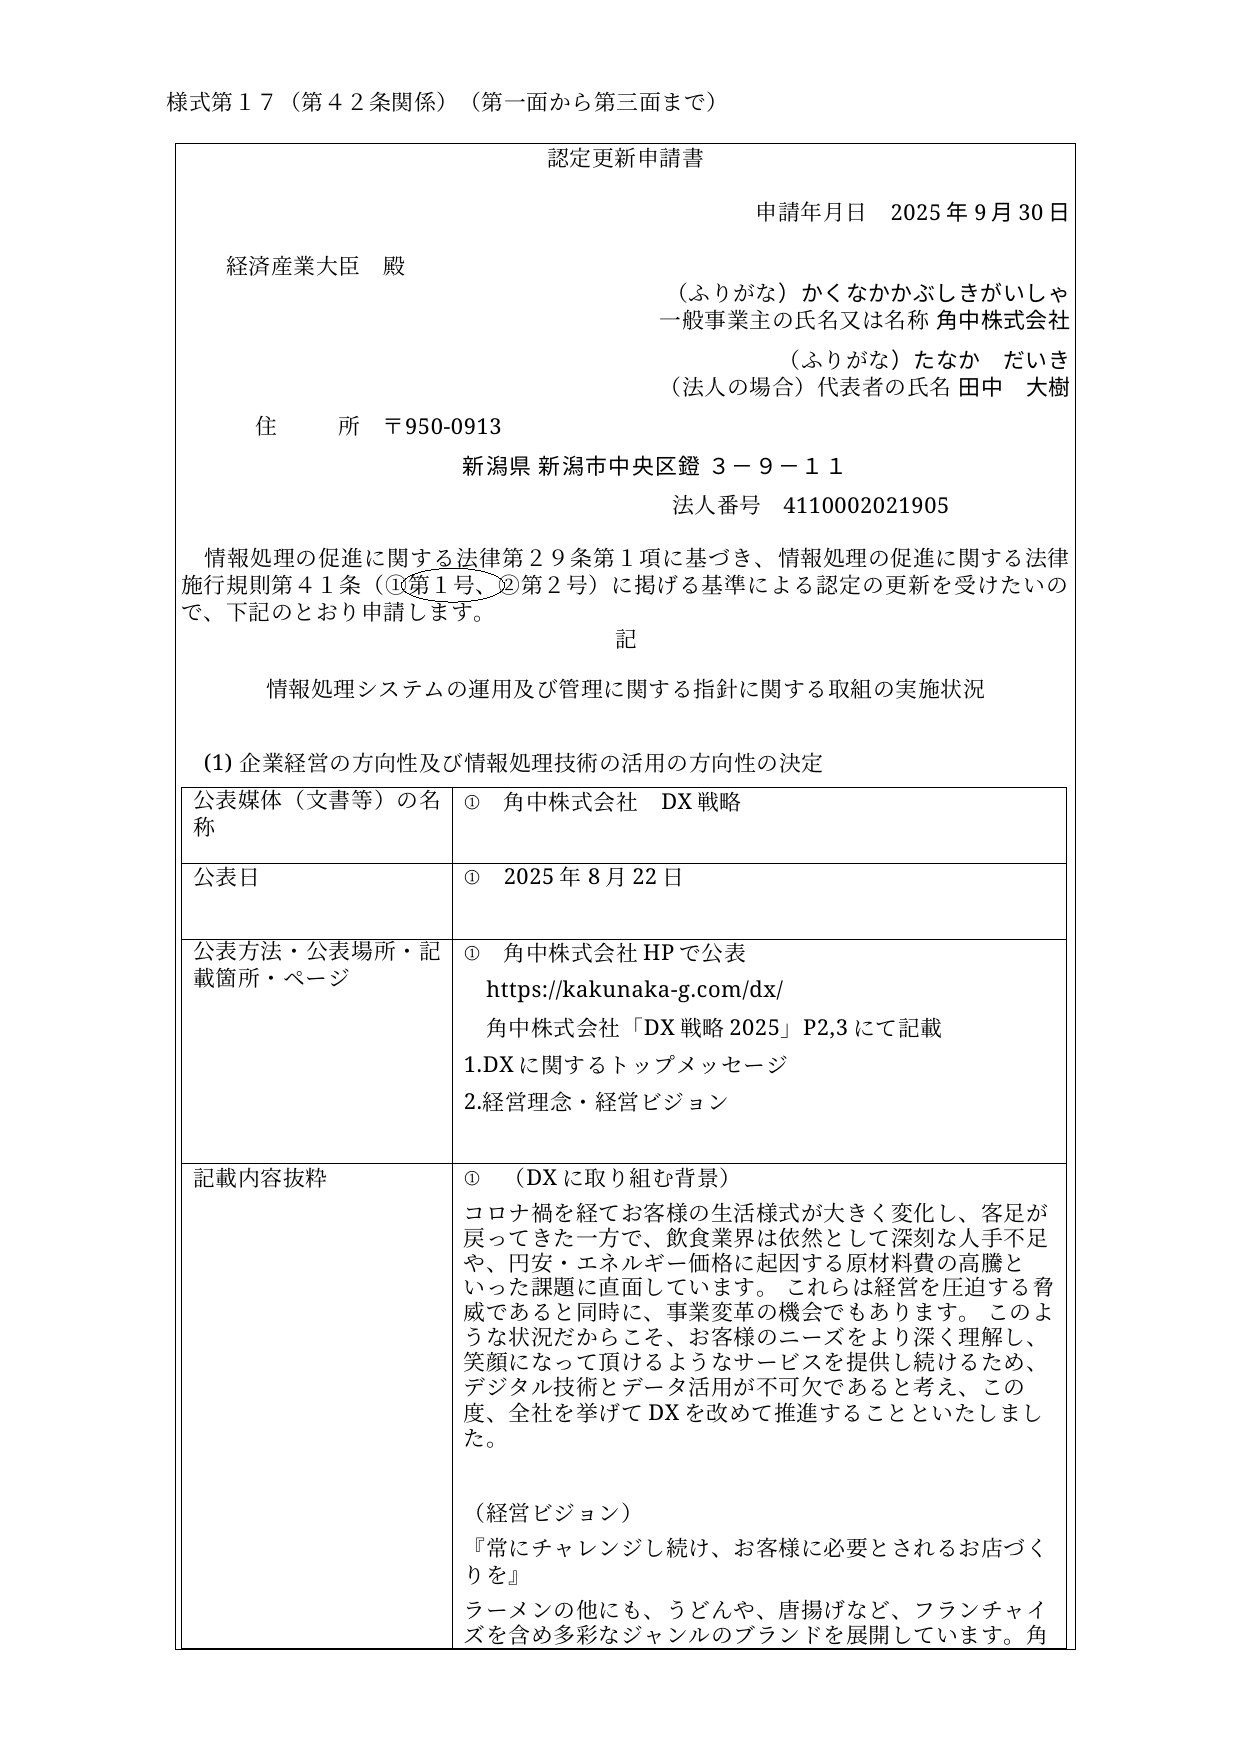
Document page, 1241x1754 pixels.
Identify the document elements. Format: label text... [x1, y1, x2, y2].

table_header 認定更新申請書 申請年月日 2025年 9月30日 経済産業大臣 殿 （ふりがな）かくなかかぶしきがいしゃ 一般事業主の氏名又は名称 角中株式会社 （ふりがな）たなか だいき （法人の場合）代表者の氏名 田中 大樹 住所 〒950-0913 新潟県 新潟市中央区鐙 ３－９－１１ 法人番号 4110002021905 情報処理の促進に関する法律第２９条第１項に基づき、情報処理の促進に関する法律施行規則第４１条（①第１号、②第２号）に掲げる基準による認定の更新を受けたいので、下記のとおり申請します。 [176, 144, 1075, 626]
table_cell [176, 626, 1075, 1649]
text 様式第１７（第４２条関係）（第一面から第三面まで） [167, 89, 1070, 116]
